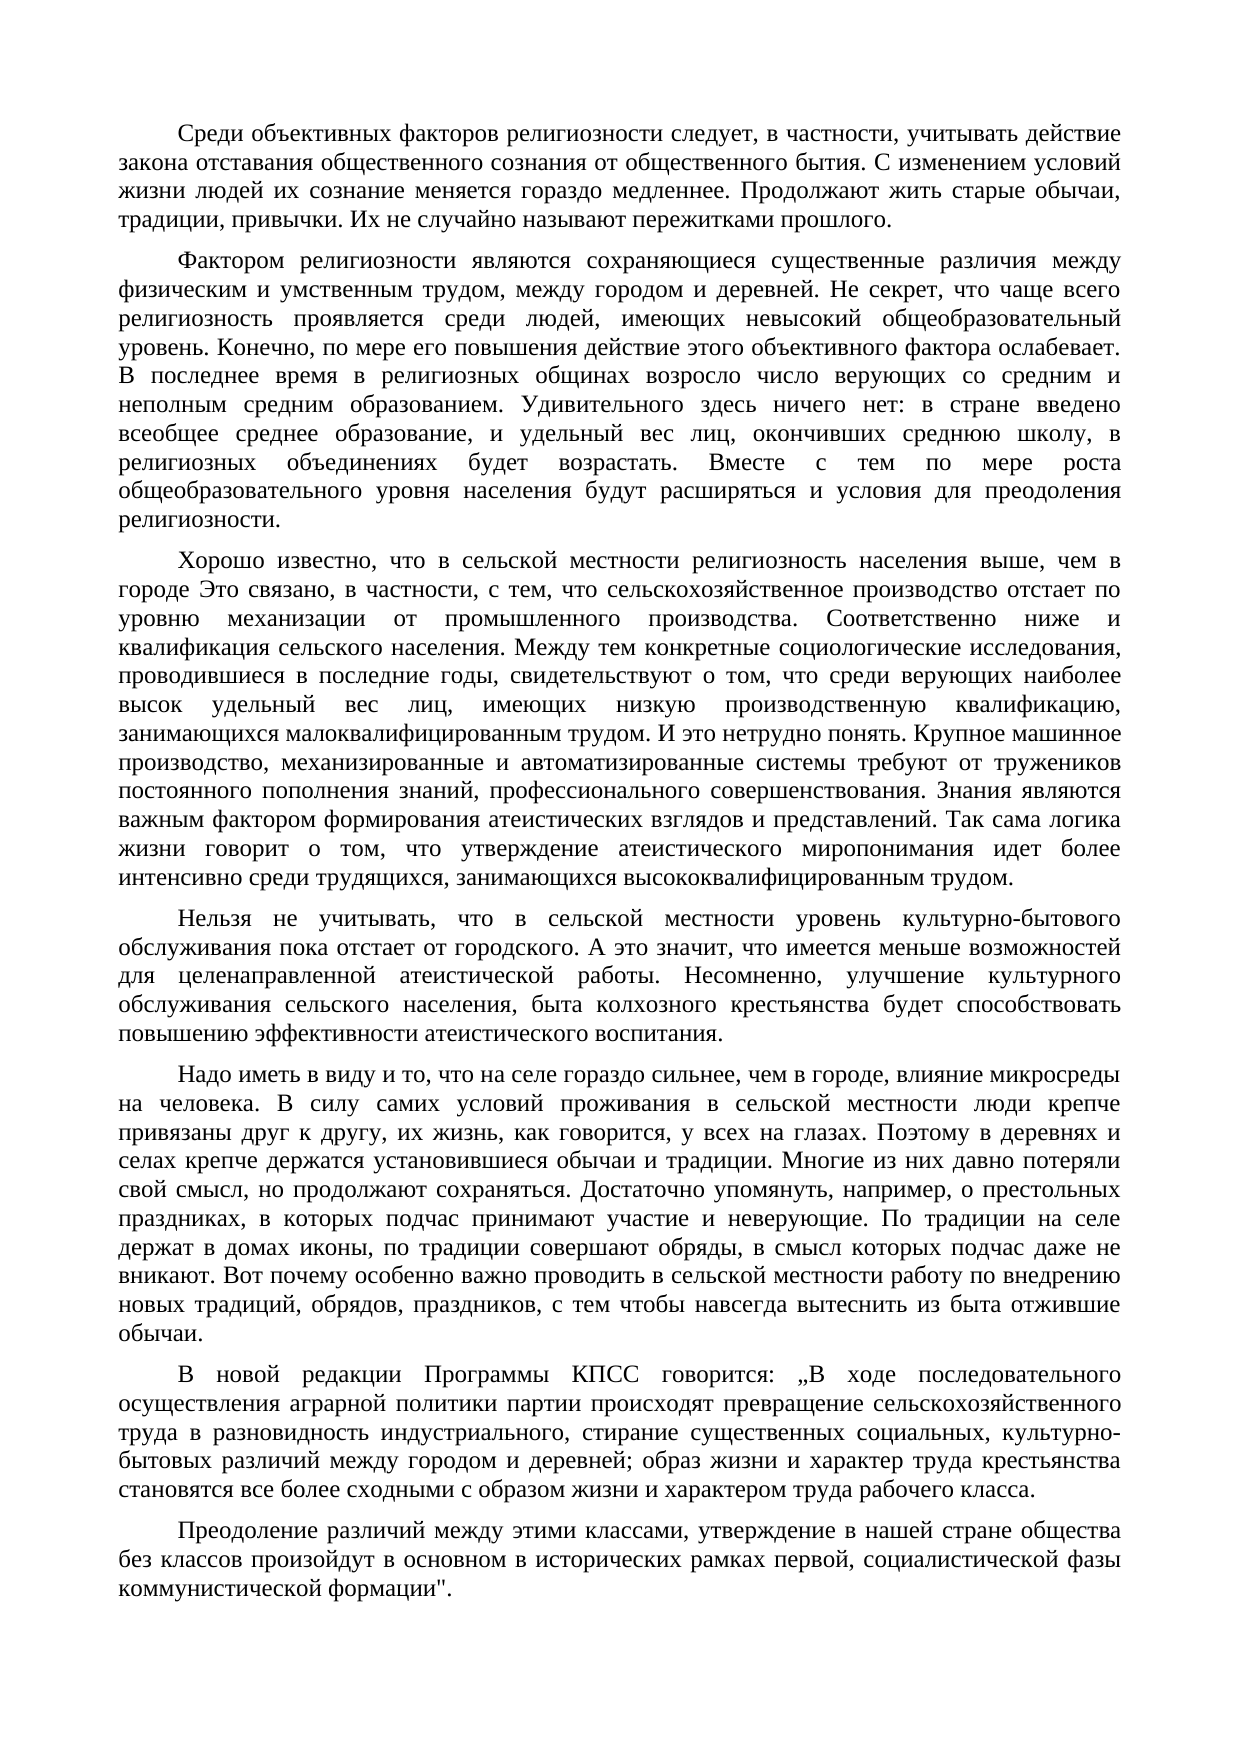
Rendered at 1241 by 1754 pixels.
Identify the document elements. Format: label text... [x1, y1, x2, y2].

text Хорошо известно, что в сельской местности религиозность населения выше, чем в городе Это связано, в частности, с тем, что сельскохозяйственное производство отстает по уровню механизации от промышленного производства. Соответственно ниже и квалификация сельского населения. Между тем конкретные социологические исследования, проводившиеся в последние годы, свидетельствуют о том, что среди верующих наиболее высок удельный вес лиц, имеющих низкую производственную квалификацию, занимающихся малоквалифицированным трудом. И это нетрудно понять. Крупное машинное производство, механизированные и автоматизированные системы требуют от тружеников постоянного пополнения знаний, профессионального совершенствования. Знания являются важным фактором формирования атеистических взглядов и представлений. Так сама логика жизни говорит о том, что утверждение атеистического миропонимания идет более интенсивно среди трудящихся, занимающихся высококвалифицированным трудом. [118, 546, 1122, 891]
text Среди объективных факторов религиозности следует, в частности, учитывать действие закона отставания общественного сознания от общественного бытия. С изменением условий жизни людей их сознание меняется гораздо медленнее. Продолжают жить старые обычаи, традиции, привычки. Их не случайно называют пережитками прошлого. [118, 118, 1122, 233]
text В новой редакции Программы КПСС говорится: „В ходе последовательного осуществления аграрной политики партии происходят превращение сельскохозяйственного труда в разновидность индустриального, стирание существенных социальных, культурно-бытовых различий между городом и деревней; образ жизни и характер труда крестьянства становятся все более сходными с образом жизни и характером труда рабочего класса. [118, 1359, 1122, 1503]
text Преодоление различий между этими классами, утверждение в нашей стране общества без классов произойдут в основном в исторических рамках первой, социалистической фазы коммунистической формации". [118, 1516, 1122, 1602]
text Фактором религиозности являются сохраняющиеся существенные различия между физическим и умственным трудом, между городом и деревней. Не секрет, что чаще всего религиозность проявляется среди людей, имеющих невысокий общеобразовательный уровень. Конечно, по мере его повышения действие этого объективного фактора ослабевает. В последнее время в религиозных общинах возросло число верующих со средним и неполным средним образованием. Удивительного здесь ничего нет: в стране введено всеобщее среднее образование, и удельный вес лиц, окончивших среднюю школу, в религиозных объединениях будет возрастать. Вместе с тем по мере роста общеобразовательного уровня населения будут расширяться и условия для преодоления религиозности. [118, 246, 1122, 533]
text Надо иметь в виду и то, что на селе гораздо сильнее, чем в городе, влияние микросреды на человека. В силу самих условий проживания в сельской местности люди крепче привязаны друг к другу, их жизнь, как говорится, у всех на глазах. Поэтому в деревнях и селах крепче держатся установившиеся обычаи и традиции. Многие из них давно потеряли свой смысл, но продолжают сохраняться. Достаточно упомянуть, например, о престольных праздниках, в которых подчас принимают участие и неверующие. По традиции на селе держат в домах иконы, по традиции совершают обряды, в смысл которых подчас даже не вникают. Вот почему особенно важно проводить в сельской местности работу по внедрению новых традиций, обрядов, праздников, с тем чтобы навсегда вытеснить из быта отжившие обычаи. [118, 1059, 1122, 1347]
text Нельзя не учитывать, что в сельской местности уровень культурно-бытового обслуживания пока отстает от городского. А это значит, что имеется меньше возможностей для целенаправленной атеистической работы. Несомненно, улучшение культурного обслуживания сельского населения, быта колхозного крестьянства будет способствовать повышению эффективности атеистического воспитания. [118, 903, 1122, 1047]
